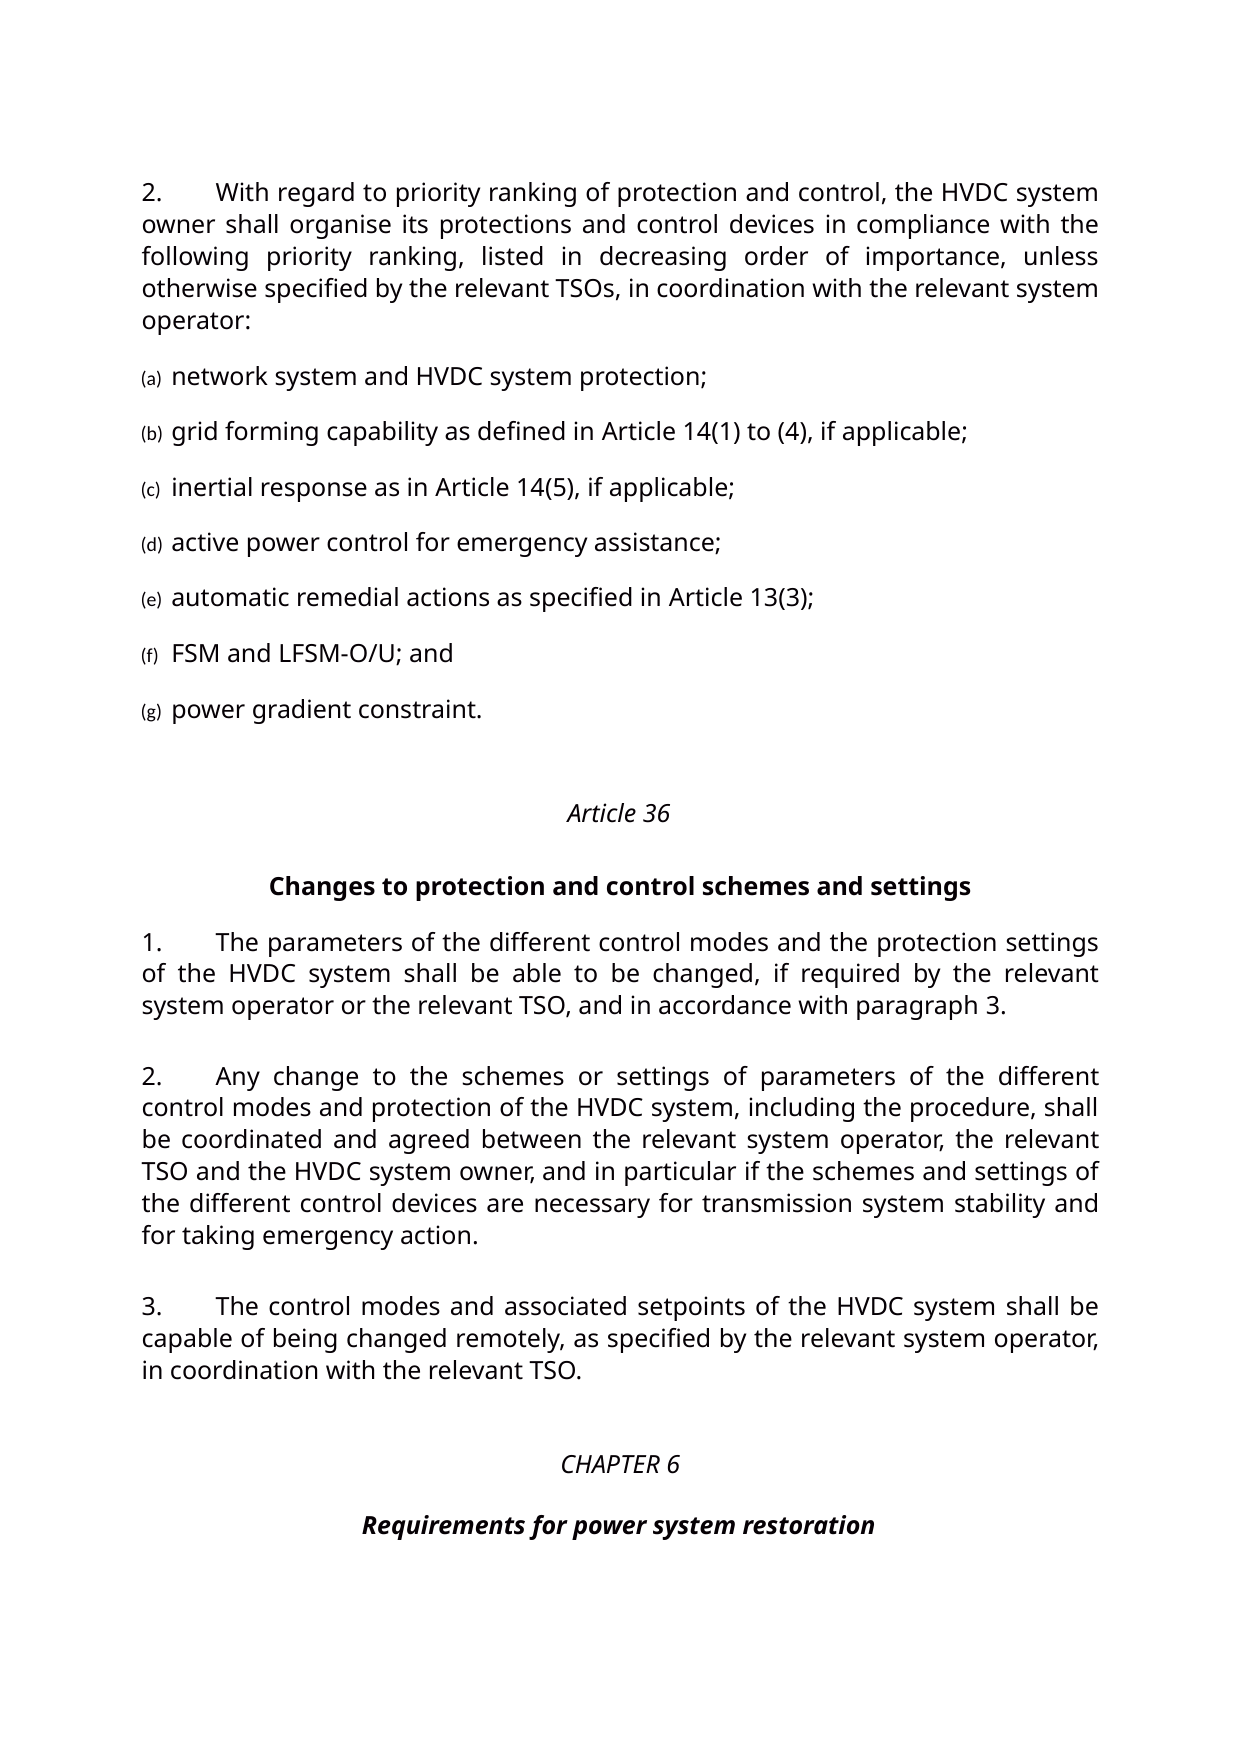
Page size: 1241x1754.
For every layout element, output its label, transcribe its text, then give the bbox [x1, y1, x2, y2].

list power gradient constraint. [140, 692, 1100, 726]
subtitle Article 36 [140, 795, 1100, 829]
text Requirements for power system restoration [140, 1508, 1100, 1542]
list automatic remedial actions as specified in Article 13(3); [140, 581, 1100, 613]
text Changes to protection and control schemes and settings [140, 870, 1100, 902]
list network system and HVDC system protection; [140, 360, 1100, 392]
text CHAPTER 6 [140, 1446, 1100, 1481]
list grid forming capability as defined in Article 14(1) to (5), if applicable; [140, 415, 1100, 447]
list FSM and LFSM-O/U; and [140, 637, 1100, 668]
list With regard to priority ranking of protection and control, the HVDC system owner shall organise its protections and control devices in compliance with the following priority ranking, listed in decreasing order of importance, unless otherwise specified by the relevant TSOs, in coordination with the relevant system operator: [141, 176, 1100, 337]
list inertial response as in Article 14(6), if applicable; [140, 471, 1100, 503]
list The control modes and associated setpoints of the HVDC system shall be capable of being changed remotely, as specified by the relevant system operator, in coordination with the relevant TSO. [141, 1290, 1100, 1386]
list Any change to the schemes or settings of parameters of the different control modes and protection of the HVDC system, including the procedure, shall be coordinated and agreed between the relevant system operator, the relevant TSO and the HVDC system owner, and in particular if the schemes and settings of the different control devices are necessary for transmission system stability and for taking emergency action. [141, 1060, 1100, 1252]
list The parameters of the different control modes and the protection settings of the HVDC system shall be able to be changed, if required by the relevant system operator or the relevant TSO, and in accordance with paragraph 3. [141, 925, 1100, 1022]
list active power control for emergency assistance; [140, 526, 1100, 558]
